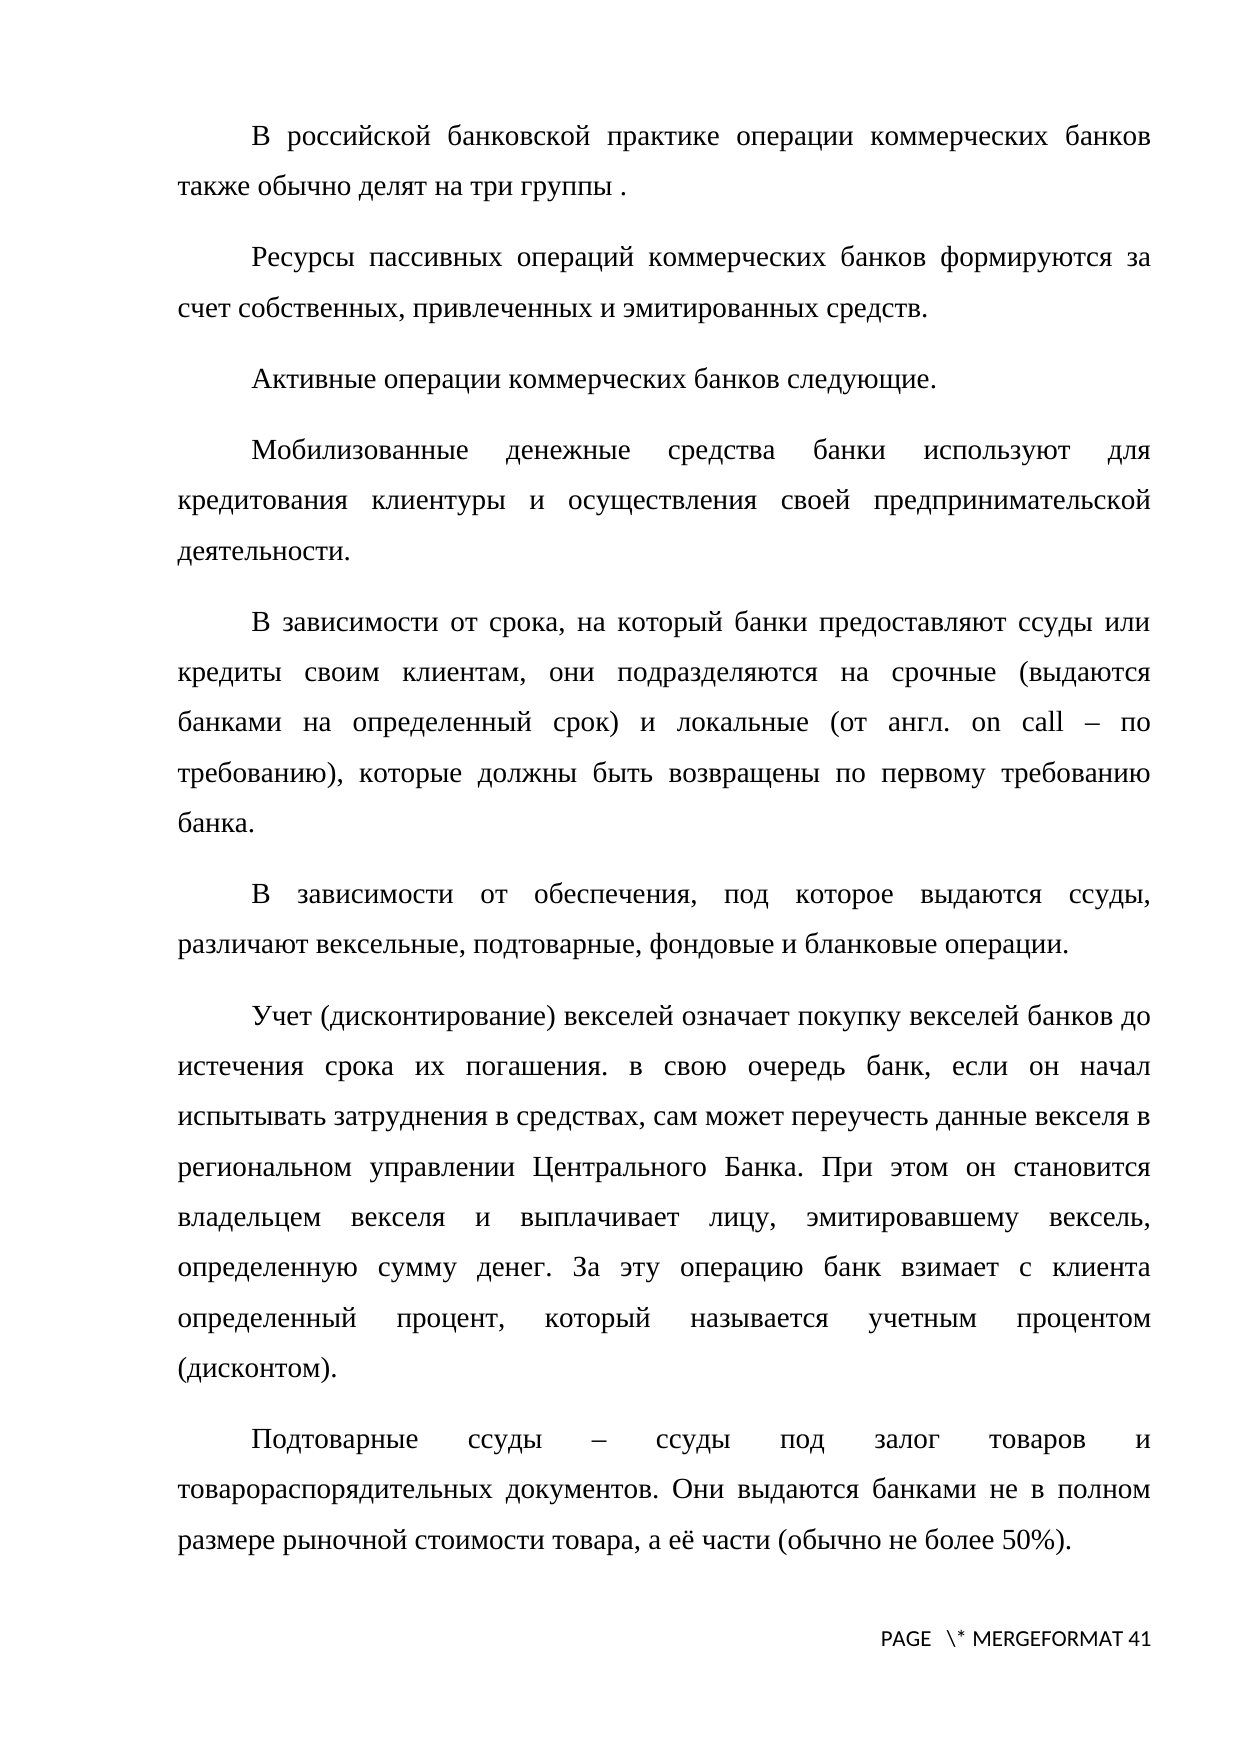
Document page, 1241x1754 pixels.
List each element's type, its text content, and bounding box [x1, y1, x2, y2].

text В зависимости от обеспечения, под которое выдаются ссуды, различают вексельные, подтоварные, фондовые и бланковые операции. [177, 876, 1152, 960]
text Учет (дисконтирование) векселей означает покупку векселей банков до истечения срока их погашения. в свою очередь банк, если он начал испытывать затруднения в средствах, сам может переучесть данные векселя в региональном управлении Центрального Банка. При этом он становится владельцем векселя и выплачивает лицу, эмитировавшему вексель, определенную сумму денег. За эту операцию банк взимает с клиента определенный процент, который называется учетным процентом (дисконтом). [177, 998, 1152, 1383]
text В российской банковской практике операции коммерческих банков также обычно делят на три группы . [177, 118, 1152, 202]
text Мобилизованные денежные средства банки используют для кредитования клиентуры и осуществления своей предпринимательской деятельности. [177, 432, 1152, 566]
text Активные операции коммерческих банков следующие. [177, 361, 1152, 394]
text Подтоварные ссуды – ссуды под залог товаров и товарораспорядительных документов. Они выдаются банками не в полном размере рыночной стоимости товара, а её части (обычно не более 50%). [177, 1421, 1152, 1555]
text Ресурсы пассивных операций коммерческих банков формируются за счет собственных, привлеченных и эмитированных средств. [177, 239, 1152, 323]
text В зависимости от срока, на который банки предоставляют ссуды или кредиты своим клиентам, они подразделяются на срочные (выдаются банками на определенный срок) и локальные (от англ. on call – по требованию), которые должны быть возвращены по первому требованию банка. [177, 604, 1152, 839]
